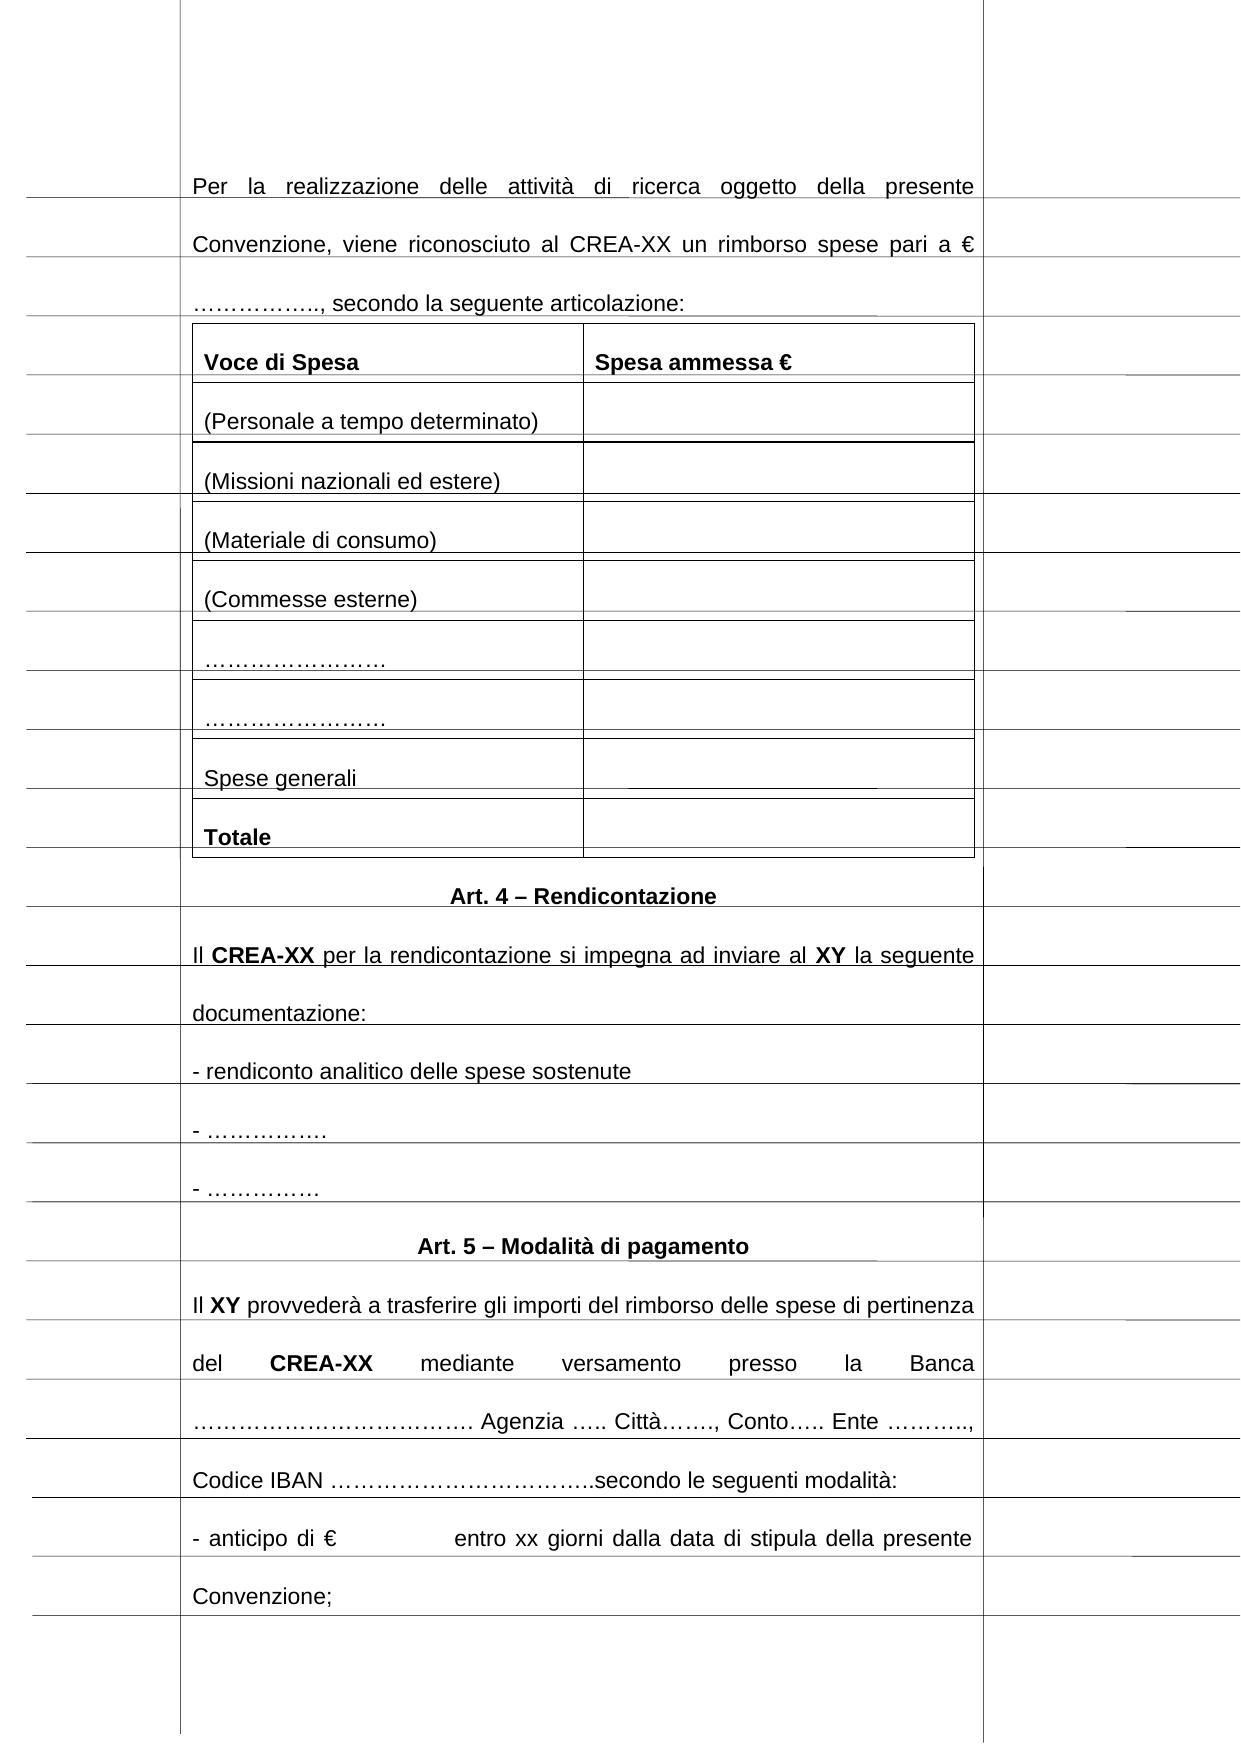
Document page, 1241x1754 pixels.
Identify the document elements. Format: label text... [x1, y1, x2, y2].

table_header Voce di Spesa [193, 324, 583, 382]
text - anticipo di € entro xx giorni dalla data di stipula della presente Convenzione; [192, 1500, 974, 1616]
table_cell (Personale a tempo determinato) [193, 383, 583, 441]
table_cell [584, 443, 974, 501]
text Art. 4 – Rendicontazione [192, 858, 974, 916]
text Il XY provvederà a trasferire gli importi del rimborso delle spese di pertinenza del CREA-XX mediante versamento presso la Banca ………………………………. Agenzia ….. Città……., Conto….. Ente ……….., Codice IBAN ……………………………..secondo le seguenti modalità: [192, 1266, 974, 1500]
table_cell [584, 799, 974, 857]
table_header Spesa ammessa € [584, 324, 974, 382]
table_cell [584, 680, 974, 738]
table_cell [584, 739, 974, 798]
table_cell …………………… [193, 680, 583, 738]
table_cell (Materiale di consumo) [193, 502, 583, 560]
table_cell Spese generali [193, 739, 583, 798]
text - …………… [192, 1150, 974, 1208]
table_cell (Commesse esterne) [193, 561, 583, 619]
table_cell [584, 561, 974, 619]
table_cell …………………… [193, 621, 583, 679]
text Il CREA-XX per la rendicontazione si impegna ad inviare al XY la seguente documentazione: [192, 916, 974, 1033]
table_cell [584, 502, 974, 560]
table_cell [584, 383, 974, 441]
table_cell Totale [193, 799, 583, 857]
text Per la realizzazione delle attività di ricerca oggetto della presente Convenzione, viene riconosciuto al CREA-XX un rimborso spese pari a € …………….., secondo la seguente articolazione: [192, 148, 974, 323]
text - ……………. [192, 1091, 974, 1150]
text Art. 5 – Modalità di pagamento [192, 1208, 974, 1266]
text - rendiconto analitico delle spese sostenute [192, 1033, 974, 1091]
table_cell [584, 621, 974, 679]
table_cell (Missioni nazionali ed estere) [193, 443, 583, 501]
